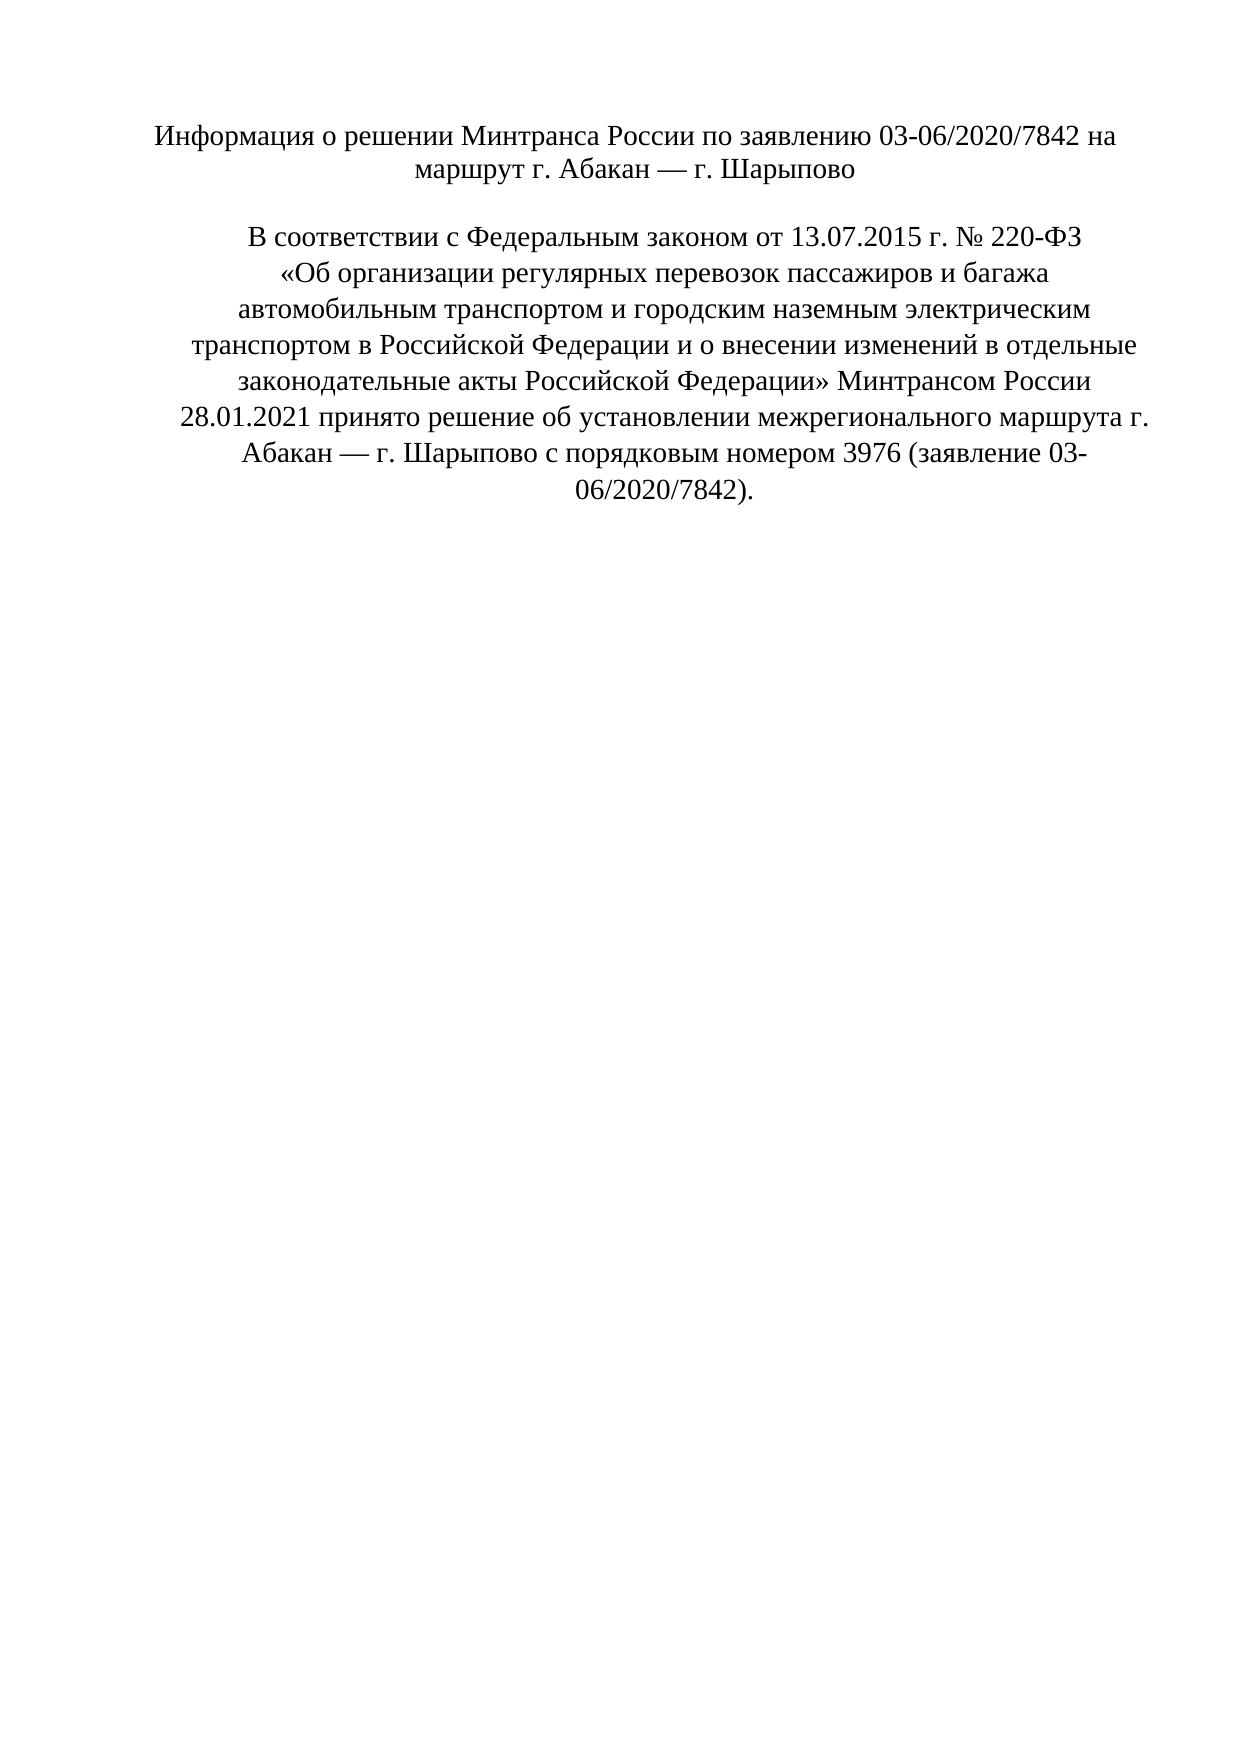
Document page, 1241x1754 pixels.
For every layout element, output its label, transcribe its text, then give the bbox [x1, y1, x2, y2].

text Информация о решении Минтранса России по заявлению 03-06/2020/7842 на маршрут г. Абакан — г. Шарыпово [118, 118, 1152, 185]
text В соответствии с Федеральным законом от 13.07.2015 г. № 220-ФЗ «Об организации регулярных перевозок пассажиров и багажа автомобильным транспортом и городским наземным электрическим транспортом в Российской Федерации и о внесении изменений в отдельные законодательные акты Российской Федерации» Минтрансом России 28.01.2021 принято решение об установлении межрегионального маршрута г. Абакан — г. Шарыпово с порядковым номером 3976 (заявление 03-06/2020/7842). [177, 219, 1152, 505]
